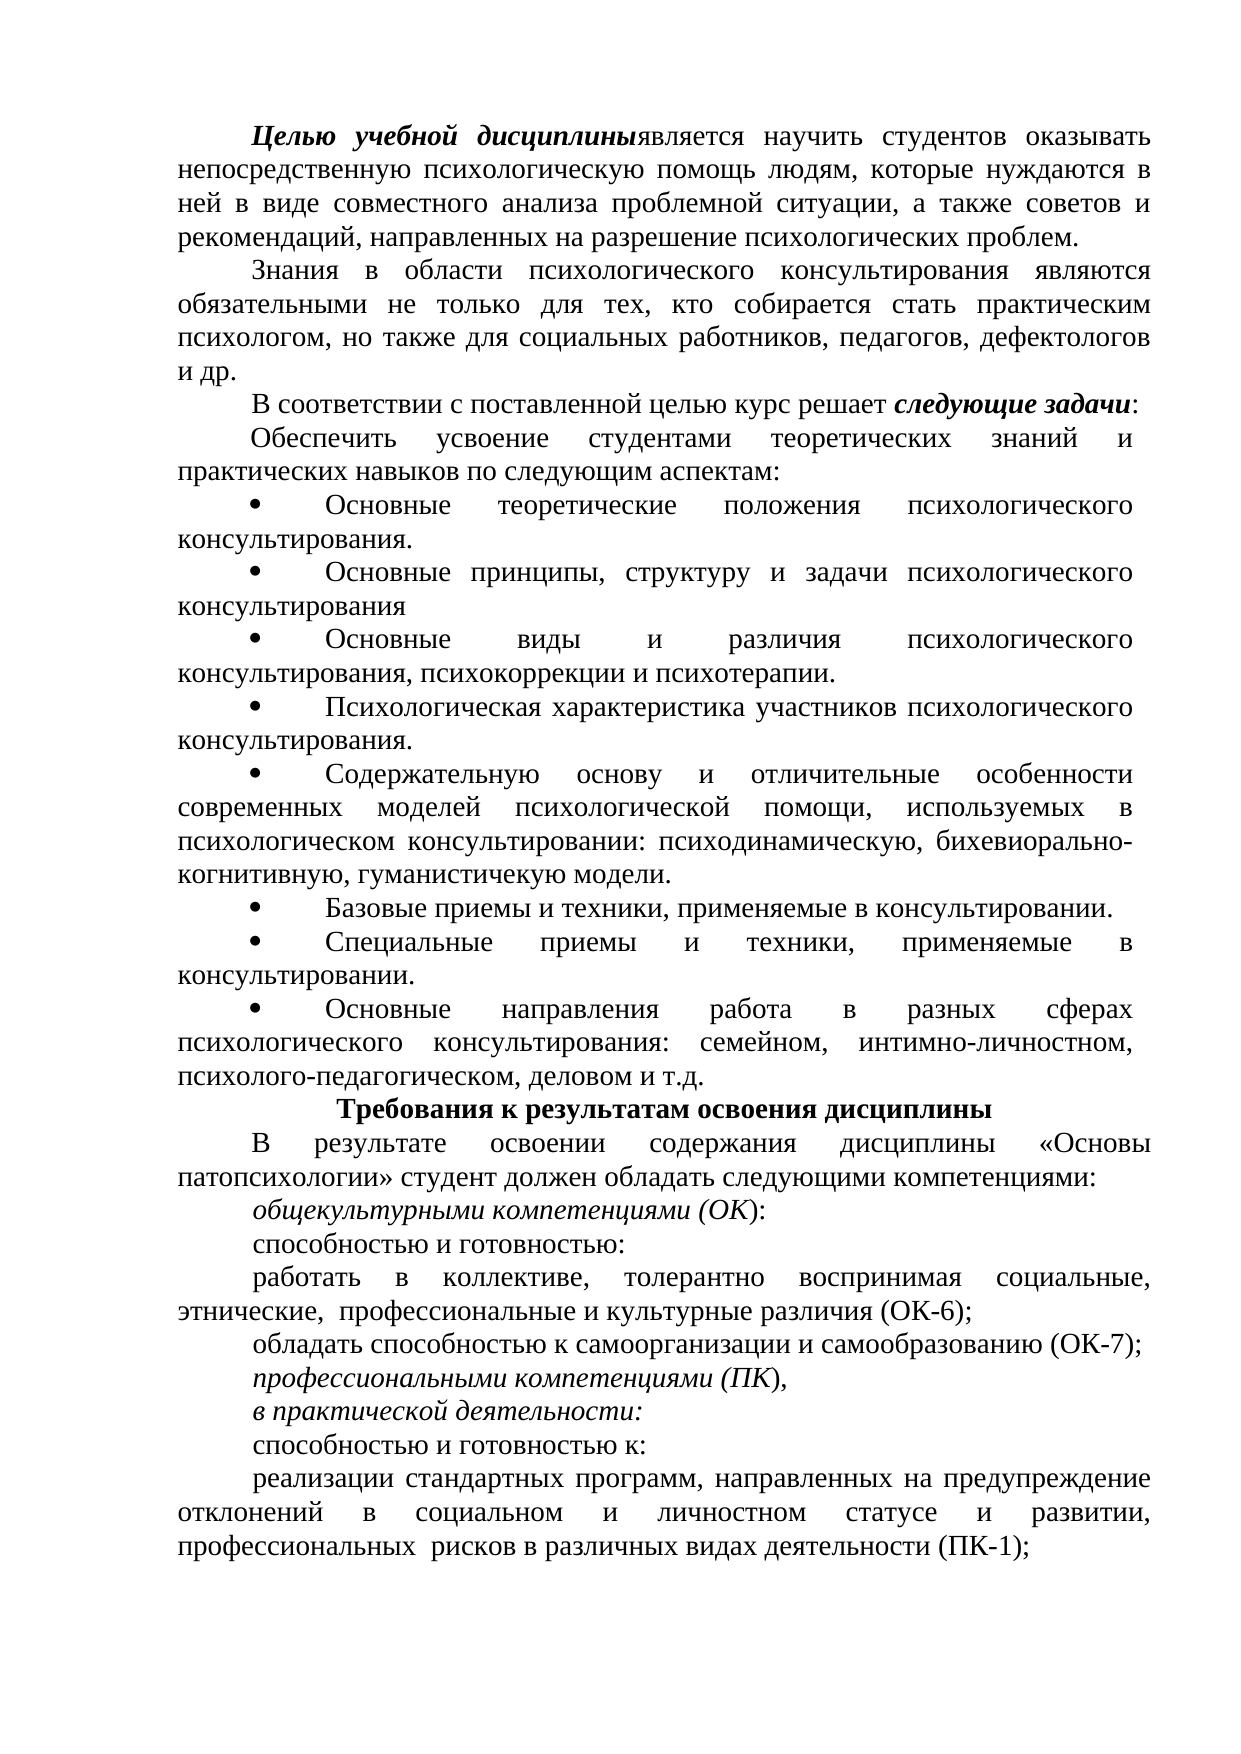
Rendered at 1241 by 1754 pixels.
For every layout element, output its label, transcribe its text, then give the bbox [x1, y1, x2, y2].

list Базовые приемы и техники, применяемые в консультировании. [177, 890, 1133, 924]
list Основные виды и различия психологического консультирования, психокоррекции и психотерапии. [177, 621, 1133, 689]
text способностью и готовностью к: [177, 1427, 1152, 1461]
text профессиональными компетенциями (ПК), [177, 1360, 1152, 1393]
text работать в коллективе, толерантно воспринимая социальные, этнические, профессиональные и культурные различия (ОК-6); [177, 1259, 1152, 1326]
list Основные направления работа в разных сферах психологического консультирования: семейном, интимно-личностном, психолого-педагогическом, деловом и т.д. [177, 991, 1133, 1092]
list Основные теоретические положения психологического консультирования. [177, 487, 1133, 554]
list Специальные приемы и техники, применяемые в консультировании. [177, 924, 1133, 991]
text В соответствии с поставленной целью курс решает следующие задачи: [177, 386, 1152, 420]
text В результате освоении содержания дисциплины «Основы патопсихологии» студент должен обладать следующими компетенциями: [177, 1125, 1152, 1192]
text реализации стандартных программ, направленных на предупреждение отклонений в социальном и личностном статусе и развитии, профессиональных рисков в различных видах деятельности (ПК-1); [177, 1461, 1152, 1561]
text обладать способностью к самоорганизации и самообразованию (ОК-7); [177, 1326, 1152, 1360]
list Психологическая характеристика участников психологического консультирования. [177, 689, 1133, 756]
text способностью и готовностью: [177, 1226, 1152, 1259]
text общекультурными компетенциями (ОК): [177, 1192, 1152, 1226]
text Обеспечить усвоение студентами теоретических знаний и практических навыков по следующим аспектам: [177, 420, 1133, 487]
text Целью учебной дисциплиныявляется научить студентов оказывать непосредственную психологическую помощь людям, которые нуждаются в ней в виде совместного анализа проблемной ситуации, а также советов и рекомендаций, направленных на разрешение психологических проблем. [177, 118, 1152, 252]
text Знания в области психологического консультирования являются обязательными не только для тех, кто собирается стать практическим психологом, но также для социальных работников, педагогов, дефектологов и др. [177, 252, 1152, 386]
text Требования к результатам освоения дисциплины [177, 1092, 1152, 1125]
text в практической деятельности: [177, 1393, 1152, 1427]
list Основные принципы, структуру и задачи психологического консультирования [177, 554, 1133, 621]
list Содержательную основу и отличительные особенности современных моделей психологической помощи, используемых в психологическом консультировании: психодинамическую, бихевиорально-когнитивную, гуманистичекую модели. [177, 756, 1133, 890]
